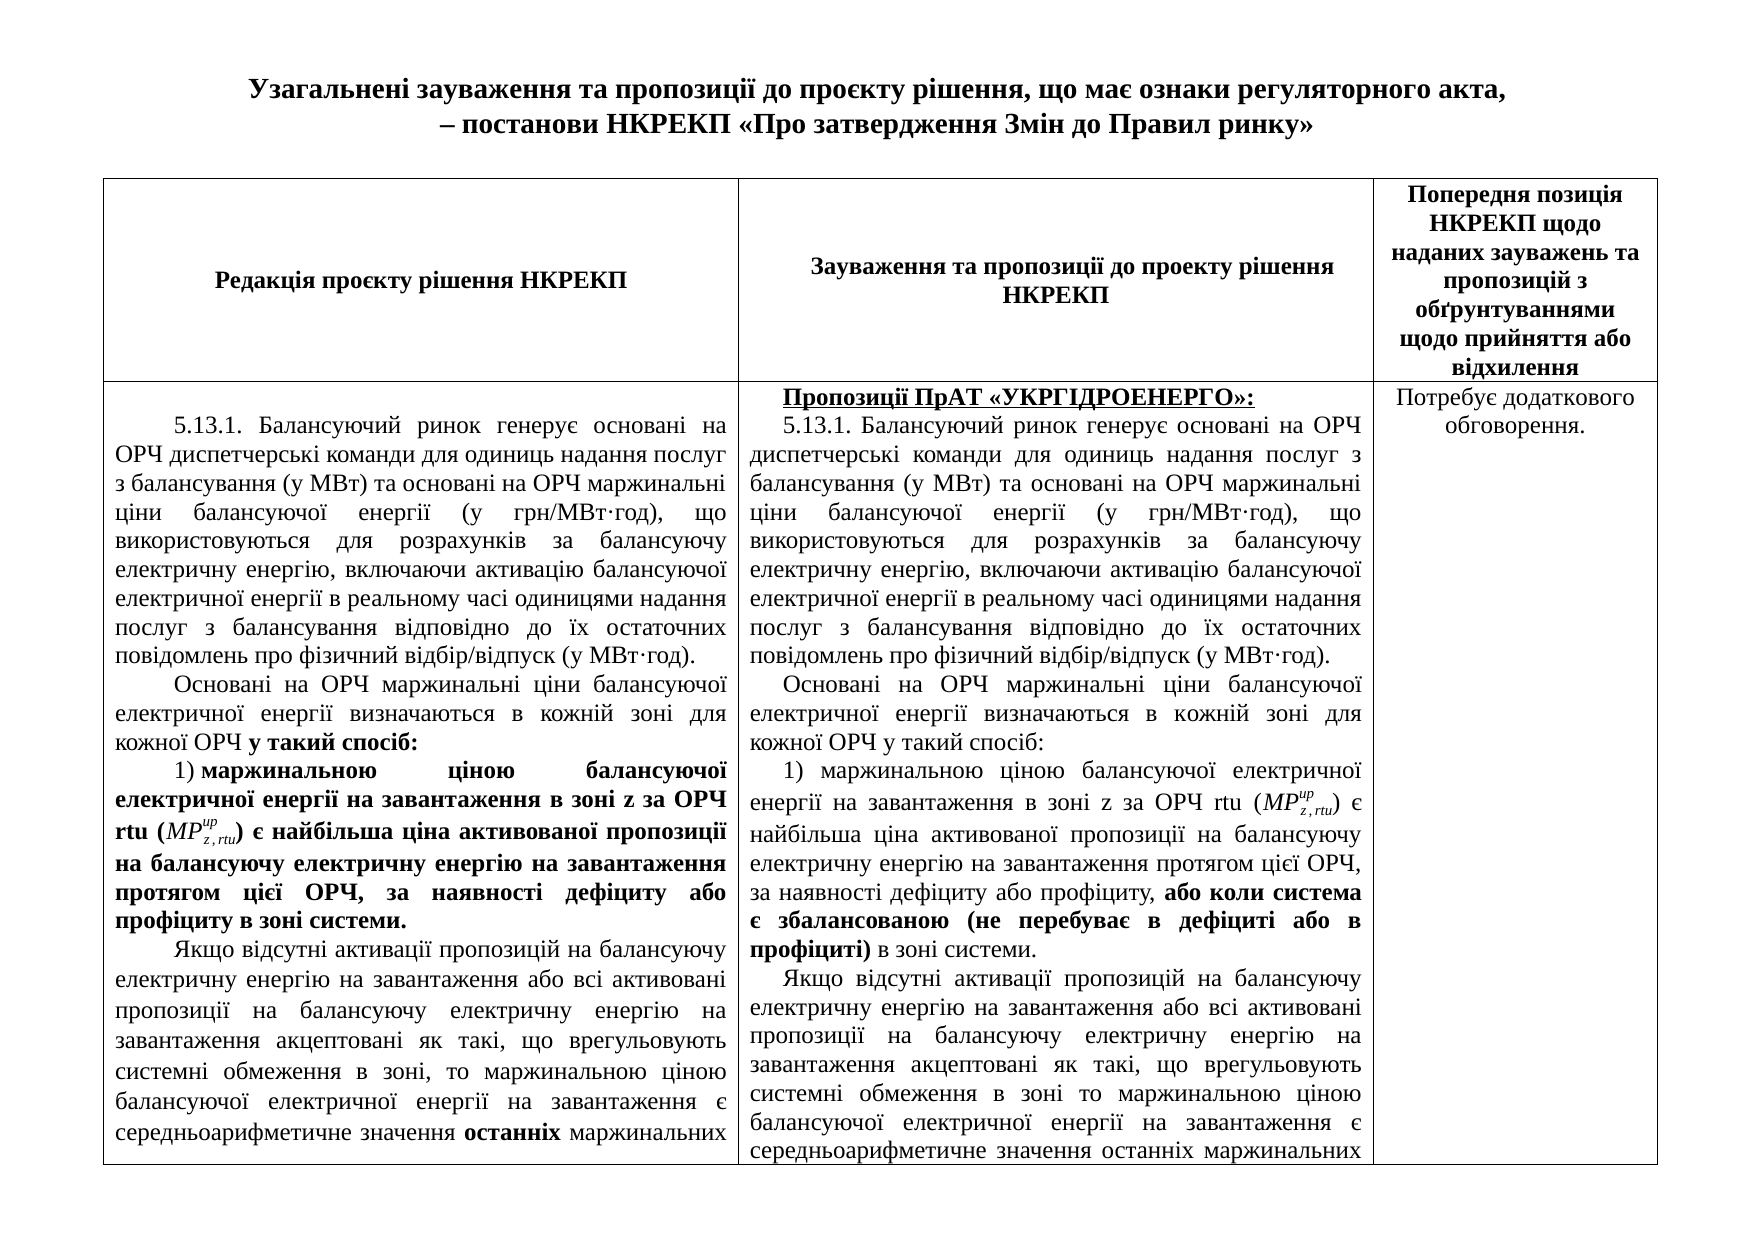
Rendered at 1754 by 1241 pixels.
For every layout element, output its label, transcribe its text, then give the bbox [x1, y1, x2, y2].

table_header Редакція проєкту рішення НКРЕКП [104, 179, 738, 381]
table_header Попередня позиція НКРЕКП щодо наданих зауважень та пропозицій з обґрунтуваннями щодо прийняття або відхилення [1374, 179, 1657, 381]
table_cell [104, 382, 738, 1164]
text Узагальнені зауваження та пропозиції до проєкту рішення, що має ознаки регуляторного акта, [59, 71, 1695, 104]
table_header Зауваження та пропозиції до проекту рішення НКРЕКП [739, 179, 1373, 381]
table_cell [1374, 382, 1657, 1164]
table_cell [739, 382, 1373, 1164]
text – постанови НКРЕКП «Про затвердження Змін до Правил ринку» [59, 107, 1695, 140]
